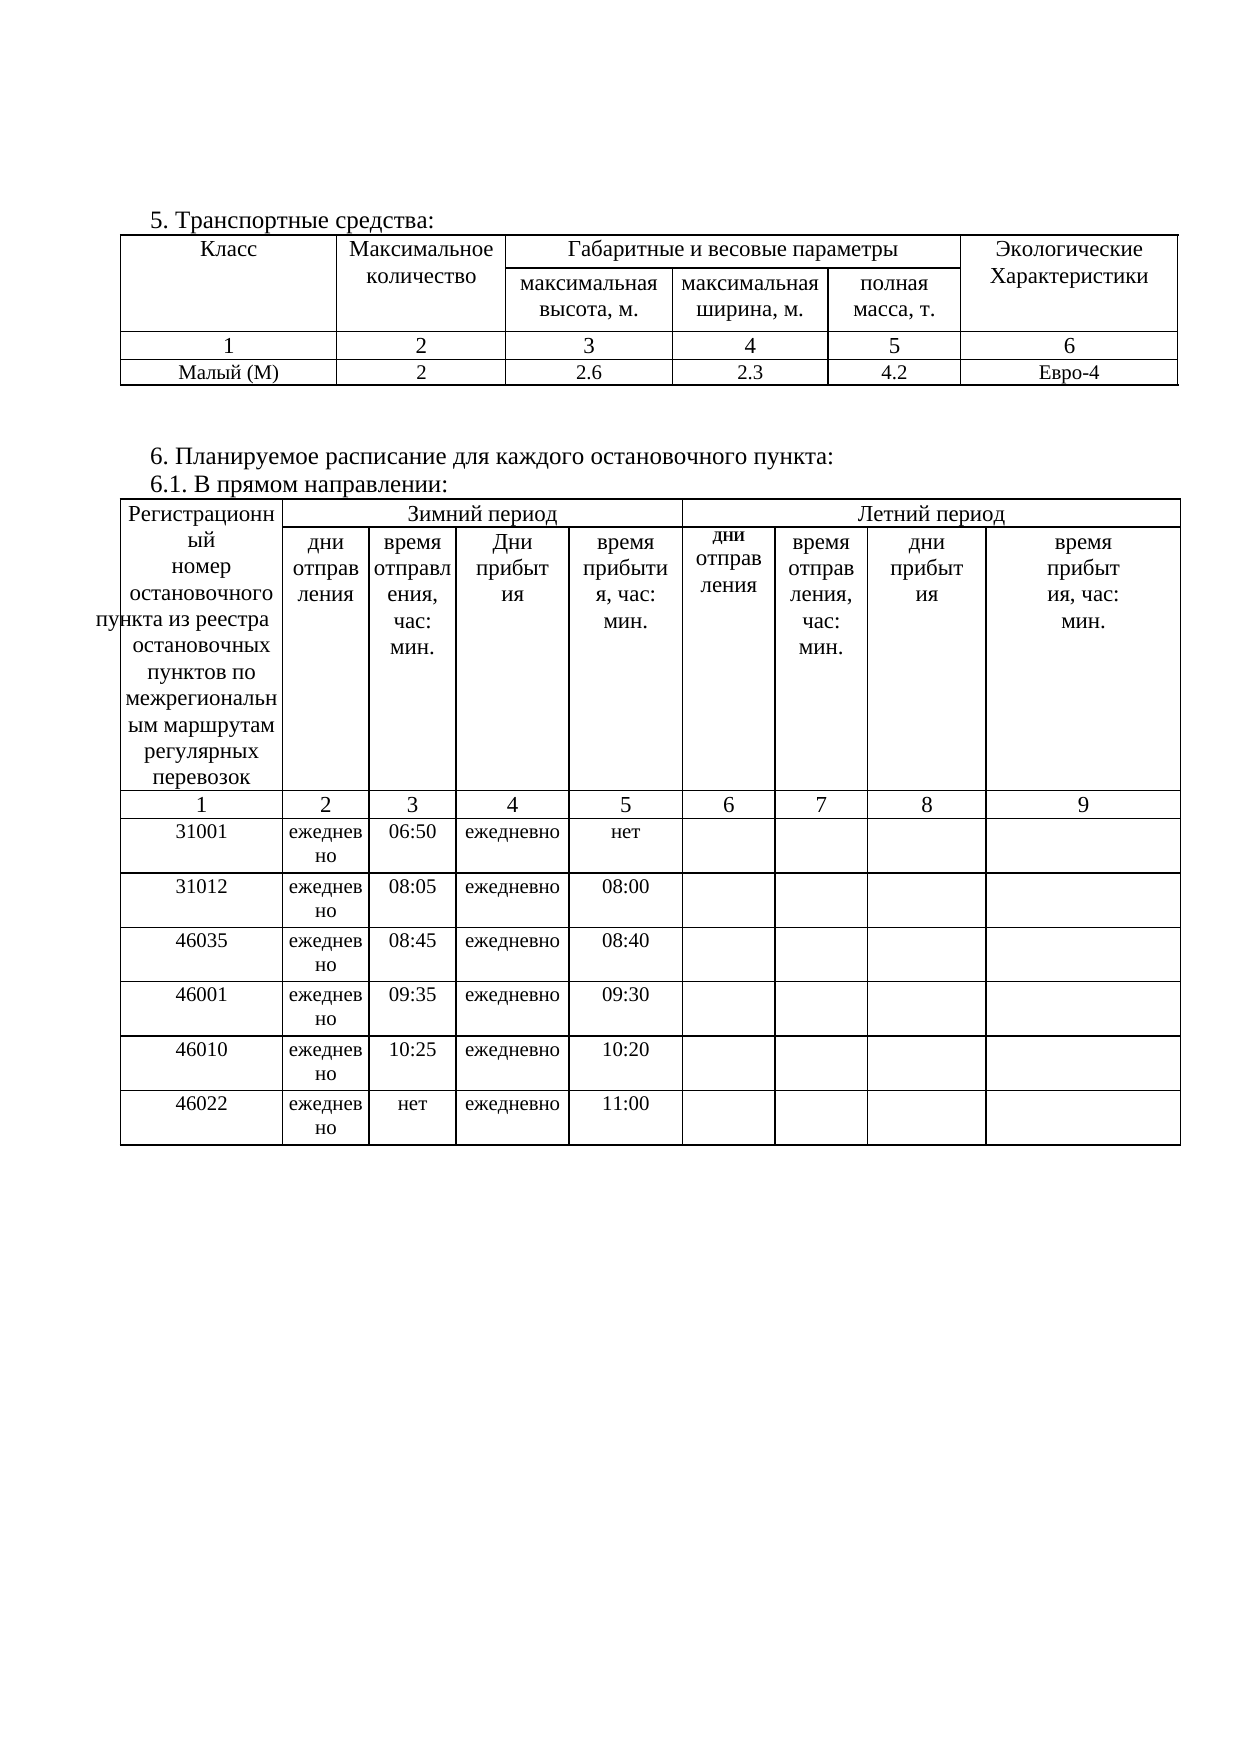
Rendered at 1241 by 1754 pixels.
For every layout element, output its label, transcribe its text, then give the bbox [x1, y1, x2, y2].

table_cell Дни прибыт ия [457, 528, 568, 790]
table_cell 9 [987, 791, 1180, 818]
table_cell 6 [683, 791, 774, 818]
table_cell 2 [283, 791, 368, 818]
table_cell 2 [337, 332, 505, 358]
text 5. Транспортные средства: [150, 205, 1090, 234]
table_cell 46001 [121, 982, 282, 1035]
table_cell 1 [121, 791, 282, 818]
table_cell 2.6 [506, 360, 672, 384]
table_cell 2 [337, 360, 505, 384]
table_cell ежедневно [457, 874, 568, 926]
table_cell [776, 874, 867, 926]
table_cell ежедневно [283, 1037, 368, 1089]
table_cell [776, 1091, 867, 1144]
table_cell 10:25 [370, 1037, 455, 1089]
table_cell 8 [868, 791, 985, 818]
table_cell [987, 982, 1180, 1035]
table_cell Евро-4 [961, 360, 1177, 384]
table_cell 06:50 [370, 819, 455, 872]
table_cell ежедневно [283, 819, 368, 872]
table_cell [776, 819, 867, 872]
table_cell 3 [370, 791, 455, 818]
table_cell 5 [570, 791, 682, 818]
table_cell 3 [506, 332, 672, 358]
table_cell полная масса, т. [829, 269, 960, 331]
table_cell [868, 928, 985, 981]
table_cell ежедневно [457, 1091, 568, 1144]
table_cell [868, 1091, 985, 1144]
table_cell 2.3 [673, 360, 827, 384]
table_cell нет [570, 819, 682, 872]
table_cell максимальная ширина, м. [673, 269, 827, 331]
table_header Класс [121, 236, 336, 331]
table_cell время отправл ения, час: мин. [370, 528, 455, 790]
table_cell [683, 1091, 774, 1144]
table_cell [683, 874, 774, 926]
table_cell 08:00 [570, 874, 682, 926]
table_cell ежедневно [283, 982, 368, 1035]
table_cell 4 [673, 332, 827, 358]
table_cell [776, 982, 867, 1035]
text 6. Планируемое расписание для каждого остановочного пункта: [150, 441, 1090, 469]
table_cell 31012 [121, 874, 282, 926]
table_cell 1 [121, 332, 336, 358]
table_cell 6 [961, 332, 1177, 358]
table_cell 31001 [121, 819, 282, 872]
table_cell [987, 1091, 1180, 1144]
table_header Максимальное количество [337, 236, 505, 331]
table_cell [868, 819, 985, 872]
table_cell [868, 1037, 985, 1089]
table_cell время отправ ления, час: мин. [776, 528, 867, 790]
table_cell [987, 874, 1180, 926]
table_cell ежедневно [283, 1091, 368, 1144]
table_cell 08:45 [370, 928, 455, 981]
table_cell 4.2 [829, 360, 960, 384]
table_cell [987, 819, 1180, 872]
table_cell дни отправ ления [283, 528, 368, 790]
table_header Летний период [683, 500, 1180, 526]
table_cell [776, 1037, 867, 1089]
table_cell 08:05 [370, 874, 455, 926]
table_cell 4 [457, 791, 568, 818]
table_header Габаритные и весовые параметры [506, 236, 960, 267]
table_cell ДНИ отправ ления [683, 528, 774, 790]
table_cell [987, 928, 1180, 981]
table_cell [776, 928, 867, 981]
table_header Зимний период [283, 500, 682, 526]
table_cell нет [370, 1091, 455, 1144]
table_cell ежедневно [283, 928, 368, 981]
table_cell 46035 [121, 928, 282, 981]
table_cell 09:30 [570, 982, 682, 1035]
table_cell [683, 1037, 774, 1089]
table_cell максимальная высота, м. [506, 269, 672, 331]
table_cell [683, 819, 774, 872]
table_cell ежедневно [457, 928, 568, 981]
table_header Экологические Характеристики [961, 236, 1177, 331]
table_cell 10:20 [570, 1037, 682, 1089]
text 6.1. В прямом направлении: [150, 469, 1090, 498]
table_header Регистрационный номер остановочного пункта из реестра остановочных пунктов по межрегиональным маршрутам регулярных перевозок [121, 500, 282, 790]
table_cell [683, 982, 774, 1035]
table_cell Малый (М) [121, 360, 336, 384]
table_cell время прибыт ия, час: мин. [987, 528, 1180, 790]
table_cell 46022 [121, 1091, 282, 1144]
table_cell ежедневно [457, 982, 568, 1035]
table_cell 46010 [121, 1037, 282, 1089]
table_cell время прибыти я, час: мин. [570, 528, 682, 790]
table_cell 08:40 [570, 928, 682, 981]
table_cell [987, 1037, 1180, 1089]
table_cell дни прибыт ия [868, 528, 985, 790]
table_cell ежедневно [457, 819, 568, 872]
table_cell 7 [776, 791, 867, 818]
table_cell ежедневно [283, 874, 368, 926]
table_cell 09:35 [370, 982, 455, 1035]
table_cell [683, 928, 774, 981]
table_cell 5 [829, 332, 960, 358]
table_cell ежедневно [457, 1037, 568, 1089]
table_cell 11:00 [570, 1091, 682, 1144]
table_cell [868, 982, 985, 1035]
table_cell [868, 874, 985, 926]
